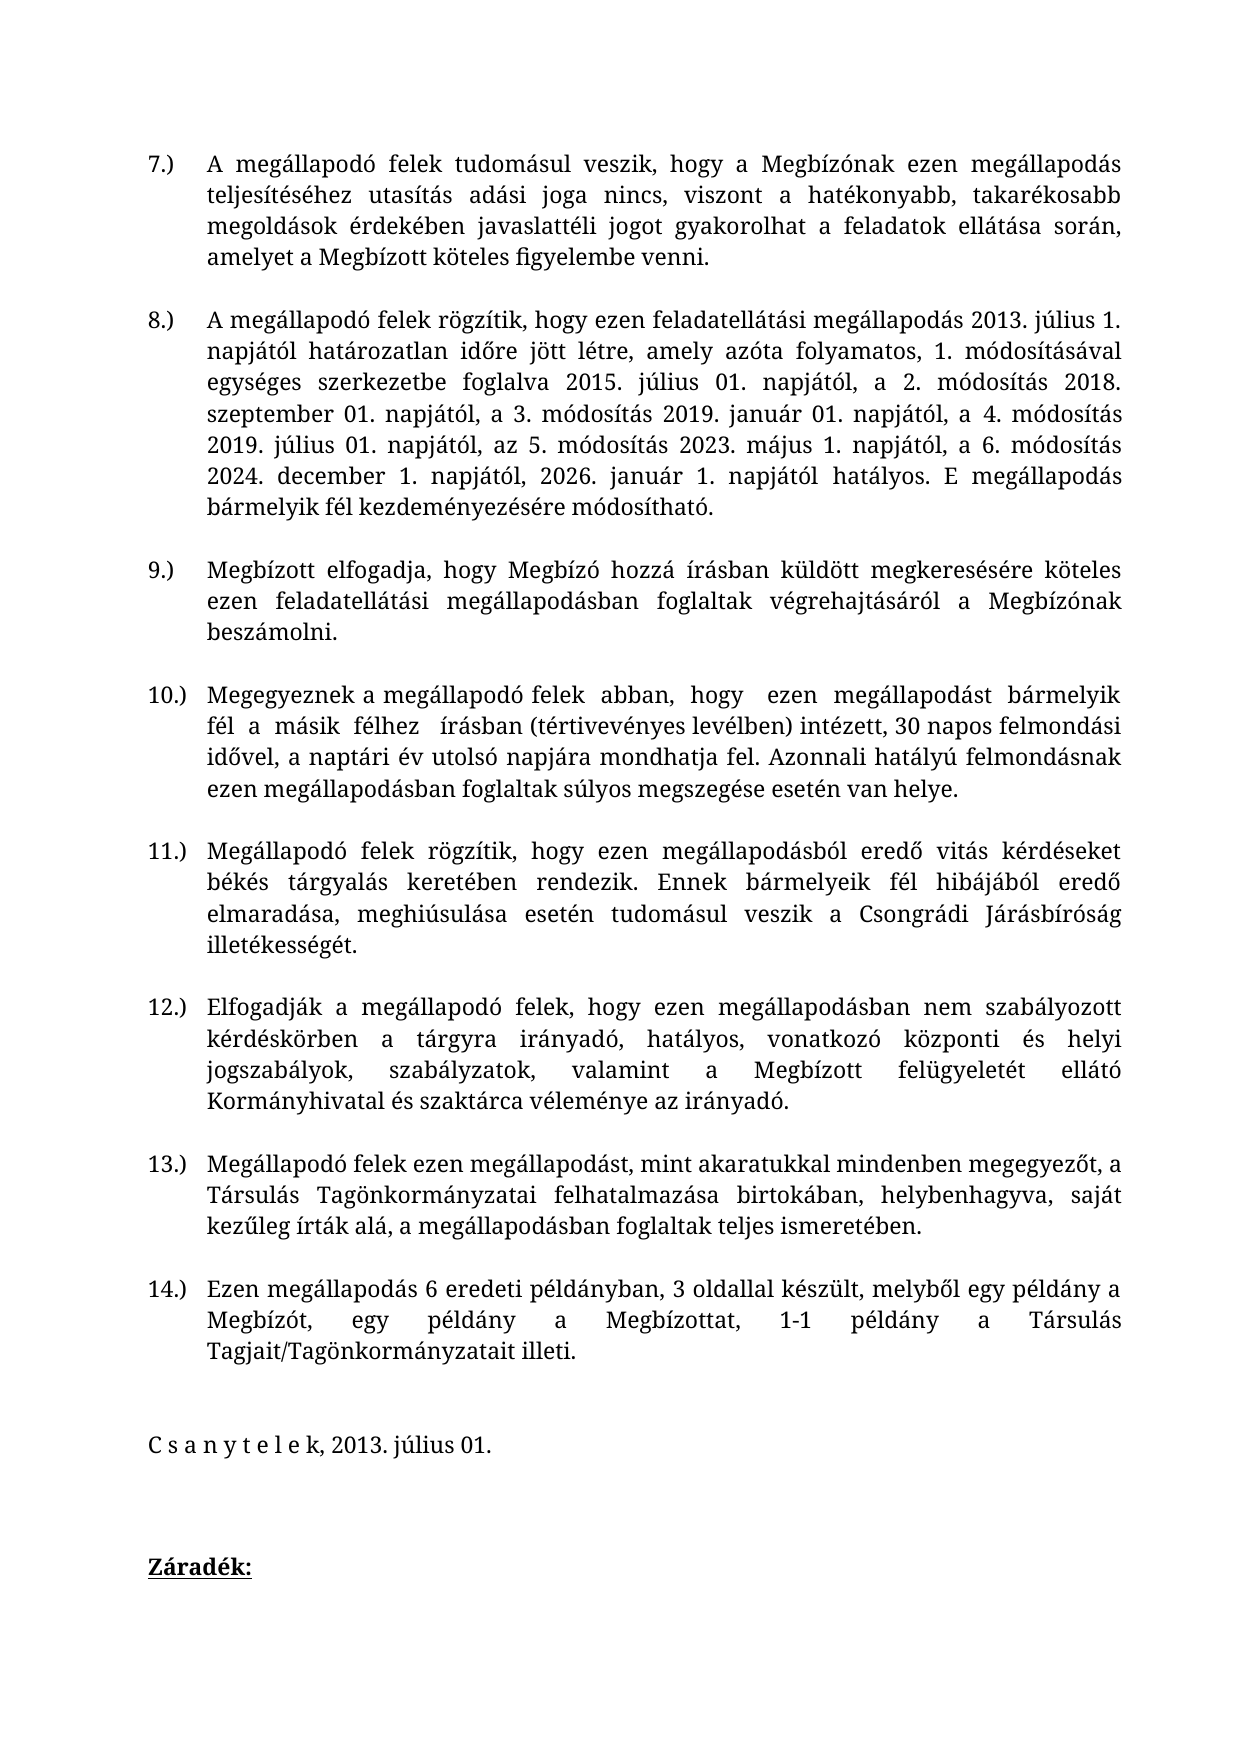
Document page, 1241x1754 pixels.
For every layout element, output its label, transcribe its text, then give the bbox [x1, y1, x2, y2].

list Megbízott elfogadja, hogy Megbízó hozzá írásban küldött megkeresésére köteles ezen feladatellátási megállapodásban foglaltak végrehajtásáról a Megbízónak beszámolni. [148, 554, 1123, 648]
list Megegyeznek a megállapodó felek abban, hogy ezen megállapodást bármelyik fél a másik félhez írásban (tértivevényes levélben) intézett, 30 napos felmondási idővel, a naptári év utolsó napjára mondhatja fel. Azonnali hatályú felmondásnak ezen megállapodásban foglaltak súlyos megszegése esetén van helye. [148, 679, 1123, 804]
list Elfogadják a megállapodó felek, hogy ezen megállapodásban nem szabályozott kérdéskörben a tárgyra irányadó, hatályos, vonatkozó központi és helyi jogszabályok, szabályzatok, valamint a Megbízott felügyeletét ellátó Kormányhivatal és szaktárca véleménye az irányadó. [148, 991, 1123, 1116]
list A megállapodó felek rögzítik, hogy ezen feladatellátási megállapodás 2013. július 1. napjától határozatlan időre jött létre, amely azóta folyamatos, 1. módosításával egységes szerkezetbe foglalva 2015. július 01. napjától, a 2. módosítás 2018. szeptember 01. napjától, a 3. módosítás 2019. január 01. napjától, a 4. módosítás 2019. július 01. napjától, az 5. módosítás 2023. május 1. napjától, a 6. módosítás 2024. december 1. napjától, 2026. január 1. napjától hatályos. E megállapodás bármelyik fél kezdeményezésére módosítható. [148, 304, 1123, 523]
list Megállapodó felek ezen megállapodást, mint akaratukkal mindenben megegyezőt, a Társulás Tagönkormányzatai felhatalmazása birtokában, helybenhagyva, saját kezűleg írták alá, a megállapodásban foglaltak teljes ismeretében. [148, 1148, 1123, 1241]
list A megállapodó felek tudomásul veszik, hogy a Megbízónak ezen megállapodás teljesítéséhez utasítás adási joga nincs, viszont a hatékonyabb, takarékosabb megoldások érdekében javaslattéli jogot gyakorolhat a feladatok ellátása során, amelyet a Megbízott köteles figyelembe venni. [148, 148, 1123, 273]
text C s a n y t e l e k, 2013. július 01. [148, 1429, 1123, 1460]
list Megállapodó felek rögzítik, hogy ezen megállapodásból eredő vitás kérdéseket békés tárgyalás keretében rendezik. Ennek bármelyeik fél hibájából eredő elmaradása, meghiúsulása esetén tudomásul veszik a Csongrádi Járásbíróság illetékességét. [148, 835, 1123, 960]
list Ezen megállapodás 6 eredeti példányban, 3 oldallal készült, melyből egy példány a Megbízót, egy példány a Megbízottat, 1-1 példány a Társulás Tagjait/Tagönkormányzatait illeti. [148, 1273, 1123, 1366]
text Záradék: [148, 1551, 1123, 1583]
